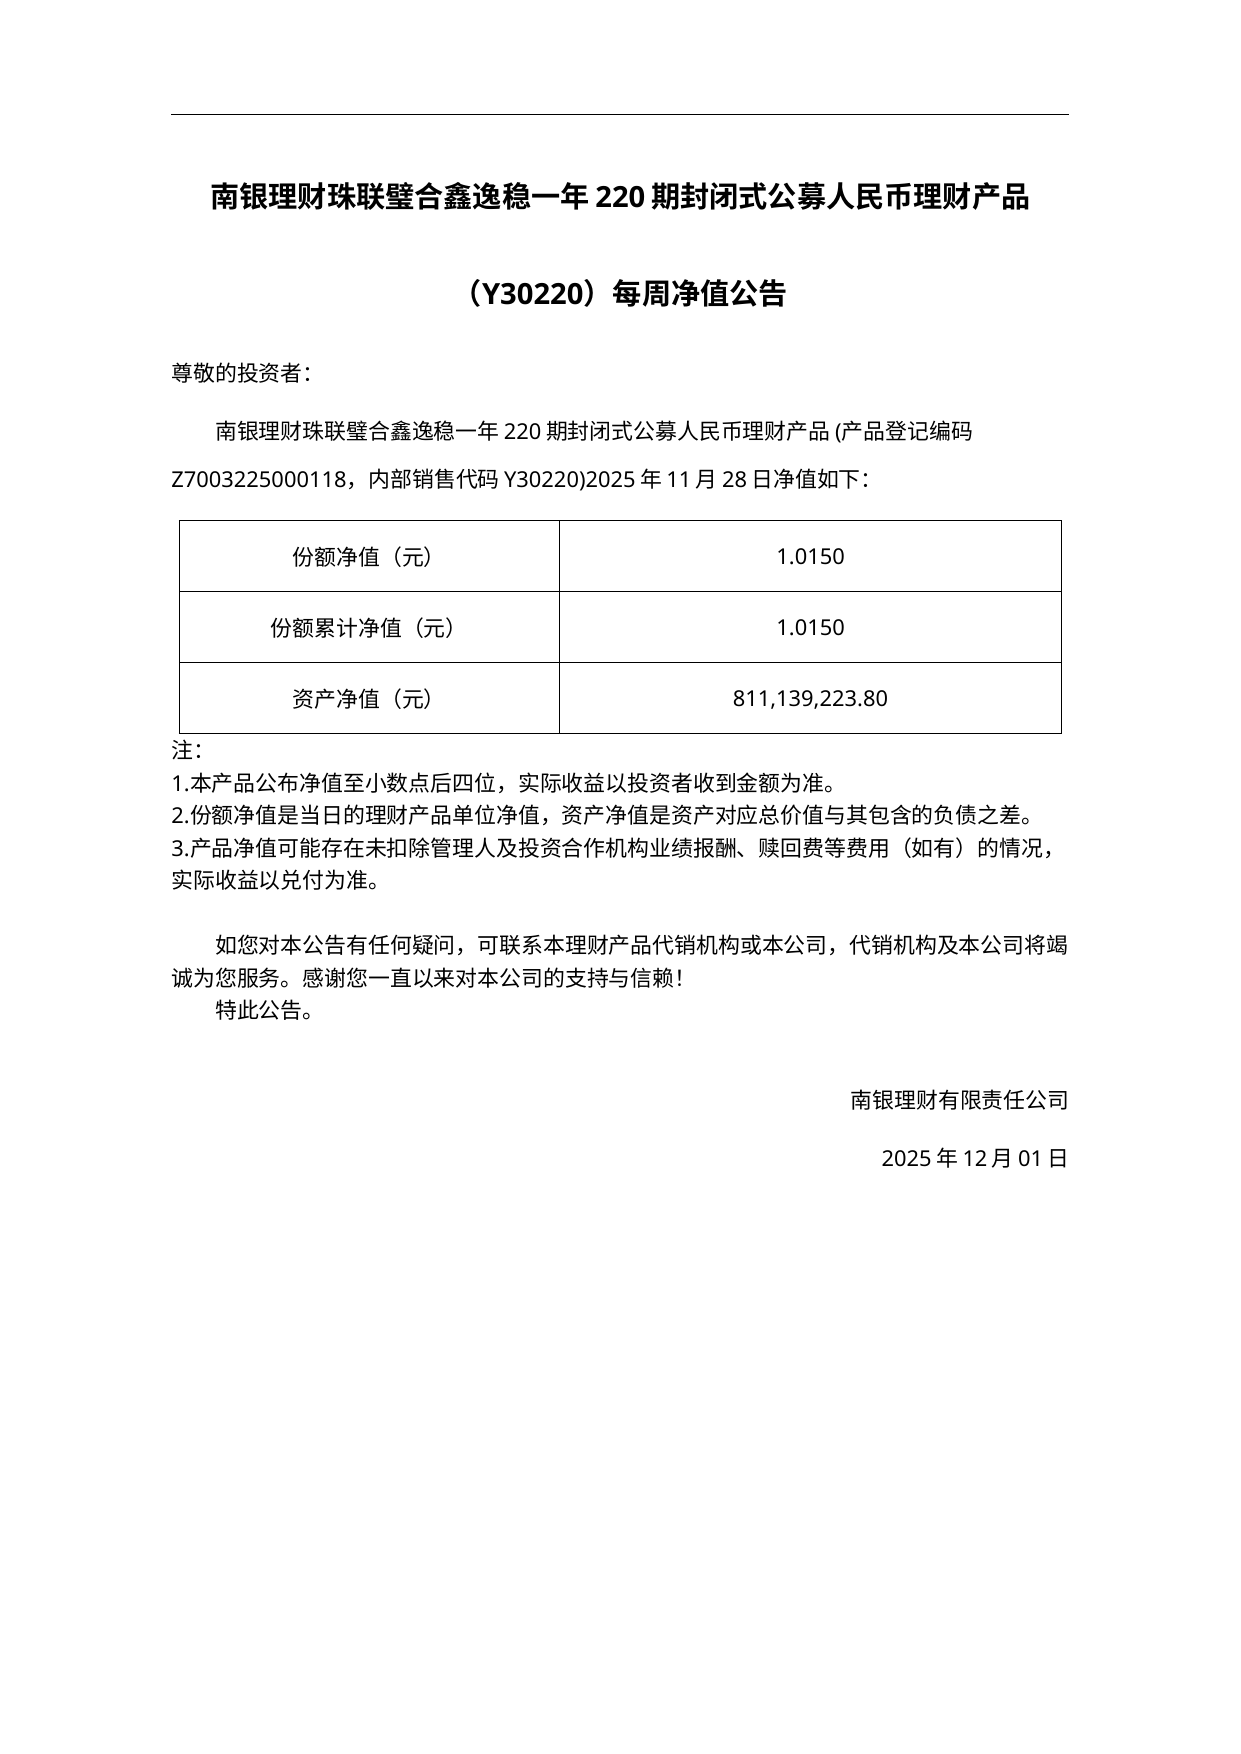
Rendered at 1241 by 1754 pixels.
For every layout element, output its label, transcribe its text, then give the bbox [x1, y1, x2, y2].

text 注： [171, 733, 1069, 765]
table_cell 1.0150 [560, 592, 1061, 662]
table_header 1.0150 [560, 521, 1061, 591]
table_header 份额净值（元） [180, 521, 559, 591]
table_cell 811,139,223.80 [560, 663, 1061, 733]
text 南银理财有限责任公司 [171, 1082, 1069, 1115]
text 特此公告。 [171, 993, 1069, 1025]
text 如您对本公告有任何疑问，可联系本理财产品代销机构或本公司，代销机构及本公司将竭诚为您服务。感谢您一直以来对本公司的支持与信赖！ [171, 928, 1069, 993]
table_cell 份额累计净值（元） [180, 592, 559, 662]
table_cell 资产净值（元） [180, 663, 559, 733]
text 尊敬的投资者： [171, 355, 1069, 388]
text 3.产品净值可能存在未扣除管理人及投资合作机构业绩报酬、赎回费等费用（如有）的情况，实际收益以兑付为准。 [171, 830, 1069, 895]
text 1.本产品公布净值至小数点后四位，实际收益以投资者收到金额为准。 [171, 765, 1069, 798]
text 南银理财珠联璧合鑫逸稳一年220期封闭式公募人民币理财产品（Y30220）每周净值公告 [171, 162, 1069, 324]
text 2.份额净值是当日的理财产品单位净值，资产净值是资产对应总价值与其包含的负债之差。 [171, 798, 1069, 830]
text 南银理财珠联璧合鑫逸稳一年220期封闭式公募人民币理财产品 (产品登记编码Z7003225000118，内部销售代码Y30220)2025年11月28日净值如下： [171, 413, 1069, 494]
text 2025年12月01日 [171, 1140, 1069, 1173]
